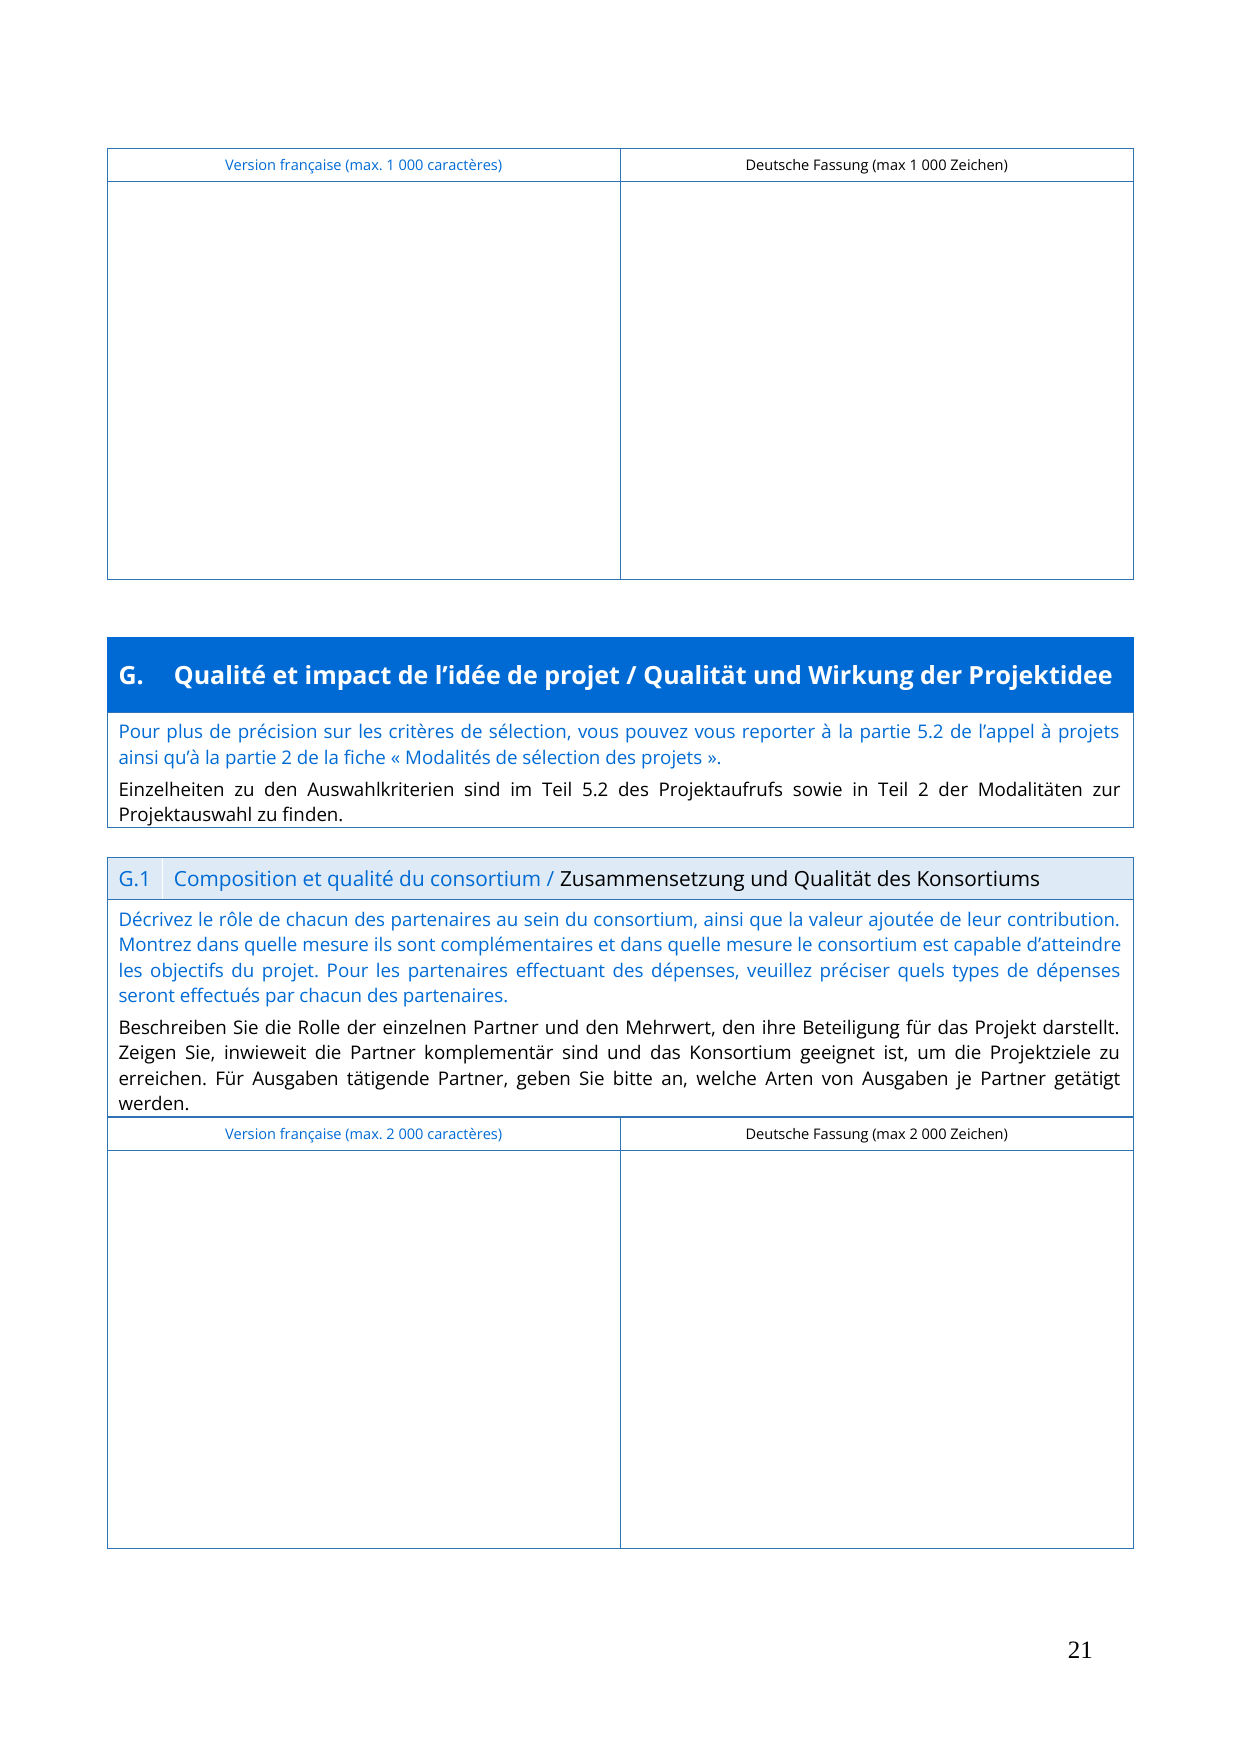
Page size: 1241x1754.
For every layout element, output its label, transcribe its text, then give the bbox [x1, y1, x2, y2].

table_header Qualité et impact de l’idée de projet / Qualität und Wirkung der Projektidee [163, 638, 1133, 712]
table_header Composition et qualité du consortium / Zusammensetzung und Qualität des Konsortiums [163, 858, 1133, 899]
table_cell [621, 1151, 1133, 1547]
table_cell Décrivez le rôle de chacun des partenaires au sein du consortium, ainsi que la valeur ajoutée de leur contribution. Montrez dans quelle mesure ils sont complémentaires et dans quelle mesure le consortium est capable d’atteindre les objectifs du projet. Pour les partenaires effectuant des dépenses, veuillez préciser quels types de dépenses seront effectués par chacun des partenaires. Beschreiben Sie die Rolle der einzelnen Partner und den Mehrwert, den ihre Beteiligung für das Projekt darstellt. Zeigen Sie, inwieweit die Partner komplementär sind und das Konsortium geeignet ist, um die Projektziele zu erreichen. Für Ausgaben tätigende Partner, geben Sie bitte an, welche Arten von Ausgaben je Partner getätigt werden. [108, 900, 1133, 1116]
table_cell Pour plus de précision sur les critères de sélection, vous pouvez vous reporter à la partie 5.2 de l’appel à projets ainsi qu’à la partie 2 de la fiche « Modalités de sélection des projets ». Einzelheiten zu den Auswahlkriterien sind im Teil 5.2 des Projektaufrufs sowie in Teil 2 der Modalitäten zur Projektauswahl zu finden. [108, 713, 1133, 827]
table_header Version française (max. 1 000 caractères) [108, 149, 620, 181]
table_cell [108, 1151, 620, 1547]
table_cell Deutsche Fassung (max 2 000 Zeichen) [621, 1118, 1133, 1150]
table_cell [621, 182, 1133, 579]
table_header G. [108, 638, 162, 712]
table_header G.1 [108, 858, 162, 899]
table_cell Version française (max. 2 000 caractères) [108, 1118, 620, 1150]
table_cell [108, 182, 620, 579]
table_header Deutsche Fassung (max 1 000 Zeichen) [621, 149, 1133, 181]
